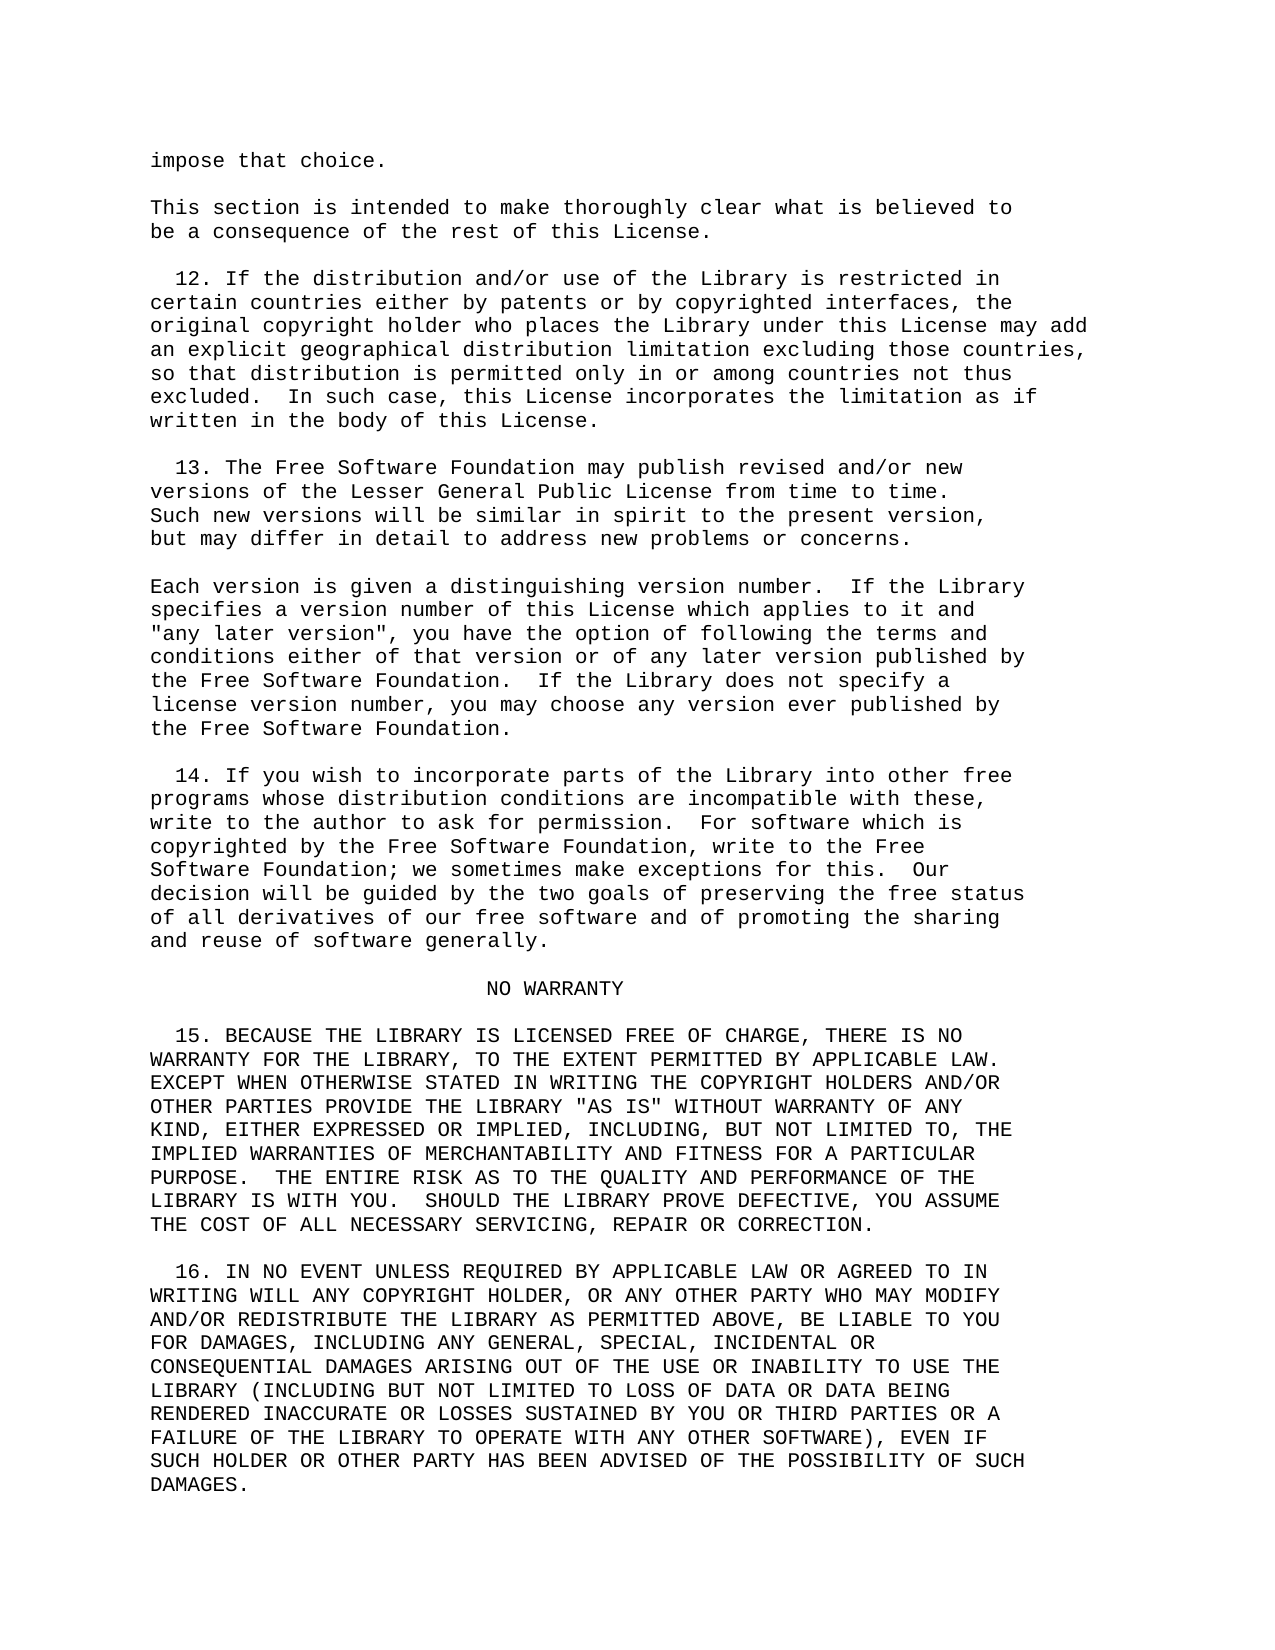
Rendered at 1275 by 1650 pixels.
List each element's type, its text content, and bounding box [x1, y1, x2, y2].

text OTHER PARTIES PROVIDE THE LIBRARY "AS IS" WITHOUT WARRANTY OF ANY [150, 1096, 1125, 1119]
text but may differ in detail to address new problems or concerns. [150, 528, 1125, 552]
text 15. BECAUSE THE LIBRARY IS LICENSED FREE OF CHARGE, THERE IS NO [150, 1025, 1125, 1048]
text Software Foundation; we sometimes make exceptions for this. Our [150, 859, 1125, 883]
text written in the body of this License. [150, 410, 1125, 434]
text NO WARRANTY [150, 978, 1125, 1001]
text 14. If you wish to incorporate parts of the Library into other free [150, 765, 1125, 788]
text This section is intended to make thoroughly clear what is believed to [150, 197, 1125, 221]
text WRITING WILL ANY COPYRIGHT HOLDER, OR ANY OTHER PARTY WHO MAY MODIFY [150, 1285, 1125, 1309]
text FOR DAMAGES, INCLUDING ANY GENERAL, SPECIAL, INCIDENTAL OR [150, 1332, 1125, 1356]
text IMPLIED WARRANTIES OF MERCHANTABILITY AND FITNESS FOR A PARTICULAR [150, 1143, 1125, 1167]
text excluded. In such case, this License incorporates the limitation as if [150, 386, 1125, 410]
text decision will be guided by the two goals of preserving the free status [150, 883, 1125, 907]
text an explicit geographical distribution limitation excluding those countries, [150, 339, 1125, 363]
text the Free Software Foundation. If the Library does not specify a [150, 670, 1125, 694]
text of all derivatives of our free software and of promoting the sharing [150, 907, 1125, 930]
text RENDERED INACCURATE OR LOSSES SUSTAINED BY YOU OR THIRD PARTIES OR A [150, 1403, 1125, 1427]
text THE COST OF ALL NECESSARY SERVICING, REPAIR OR CORRECTION. [150, 1214, 1125, 1238]
text EXCEPT WHEN OTHERWISE STATED IN WRITING THE COPYRIGHT HOLDERS AND/OR [150, 1072, 1125, 1096]
text DAMAGES. [150, 1474, 1125, 1498]
text CONSEQUENTIAL DAMAGES ARISING OUT OF THE USE OR INABILITY TO USE THE [150, 1356, 1125, 1379]
text 12. If the distribution and/or use of the Library is restricted in [150, 268, 1125, 292]
text programs whose distribution conditions are incompatible with these, [150, 788, 1125, 812]
text "any later version", you have the option of following the terms and [150, 623, 1125, 647]
text SUCH HOLDER OR OTHER PARTY HAS BEEN ADVISED OF THE POSSIBILITY OF SUCH [150, 1451, 1125, 1474]
text versions of the Lesser General Public License from time to time. [150, 481, 1125, 505]
text PURPOSE. THE ENTIRE RISK AS TO THE QUALITY AND PERFORMANCE OF THE [150, 1167, 1125, 1190]
text original copyright holder who places the Library under this License may add [150, 316, 1125, 339]
text and reuse of software generally. [150, 930, 1125, 954]
text KIND, EITHER EXPRESSED OR IMPLIED, INCLUDING, BUT NOT LIMITED TO, THE [150, 1119, 1125, 1143]
text the Free Software Foundation. [150, 717, 1125, 741]
text FAILURE OF THE LIBRARY TO OPERATE WITH ANY OTHER SOFTWARE), EVEN IF [150, 1427, 1125, 1451]
text impose that choice. [150, 150, 1125, 174]
text Such new versions will be similar in spirit to the present version, [150, 505, 1125, 528]
text certain countries either by patents or by copyrighted interfaces, the [150, 292, 1125, 316]
text 13. The Free Software Foundation may publish revised and/or new [150, 457, 1125, 481]
text write to the author to ask for permission. For software which is [150, 812, 1125, 836]
text WARRANTY FOR THE LIBRARY, TO THE EXTENT PERMITTED BY APPLICABLE LAW. [150, 1048, 1125, 1072]
text Each version is given a distinguishing version number. If the Library [150, 576, 1125, 599]
text LIBRARY IS WITH YOU. SHOULD THE LIBRARY PROVE DEFECTIVE, YOU ASSUME [150, 1190, 1125, 1214]
text copyrighted by the Free Software Foundation, write to the Free [150, 836, 1125, 859]
text LIBRARY (INCLUDING BUT NOT LIMITED TO LOSS OF DATA OR DATA BEING [150, 1379, 1125, 1403]
text so that distribution is permitted only in or among countries not thus [150, 363, 1125, 386]
text conditions either of that version or of any later version published by [150, 647, 1125, 670]
text license version number, you may choose any version ever published by [150, 694, 1125, 717]
text specifies a version number of this License which applies to it and [150, 599, 1125, 623]
text AND/OR REDISTRIBUTE THE LIBRARY AS PERMITTED ABOVE, BE LIABLE TO YOU [150, 1309, 1125, 1332]
text be a consequence of the rest of this License. [150, 221, 1125, 244]
text 16. IN NO EVENT UNLESS REQUIRED BY APPLICABLE LAW OR AGREED TO IN [150, 1261, 1125, 1285]
